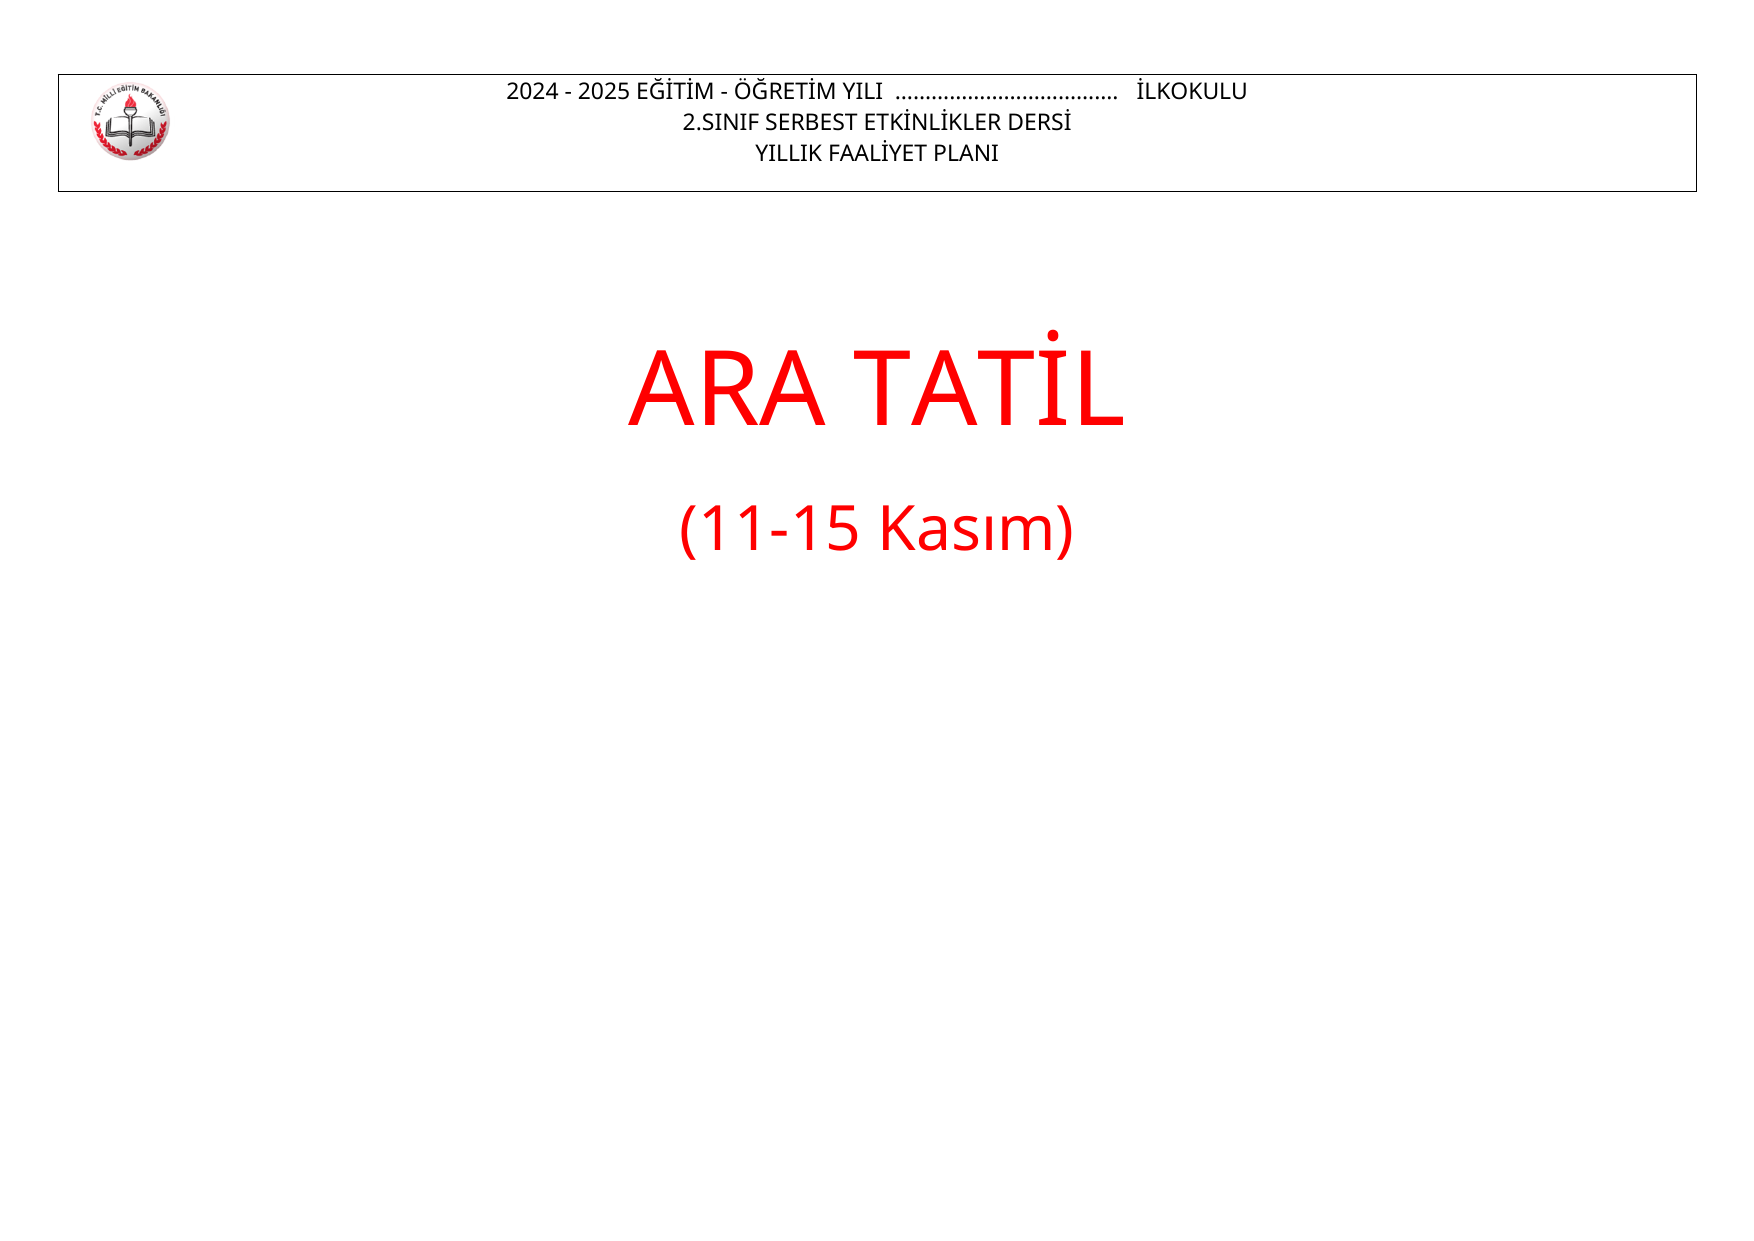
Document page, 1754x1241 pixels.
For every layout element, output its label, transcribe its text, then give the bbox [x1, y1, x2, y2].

text (11-15 Kasım) [59, 483, 1695, 569]
picture [85, 77, 175, 167]
text ARA TATİL [59, 314, 1695, 456]
